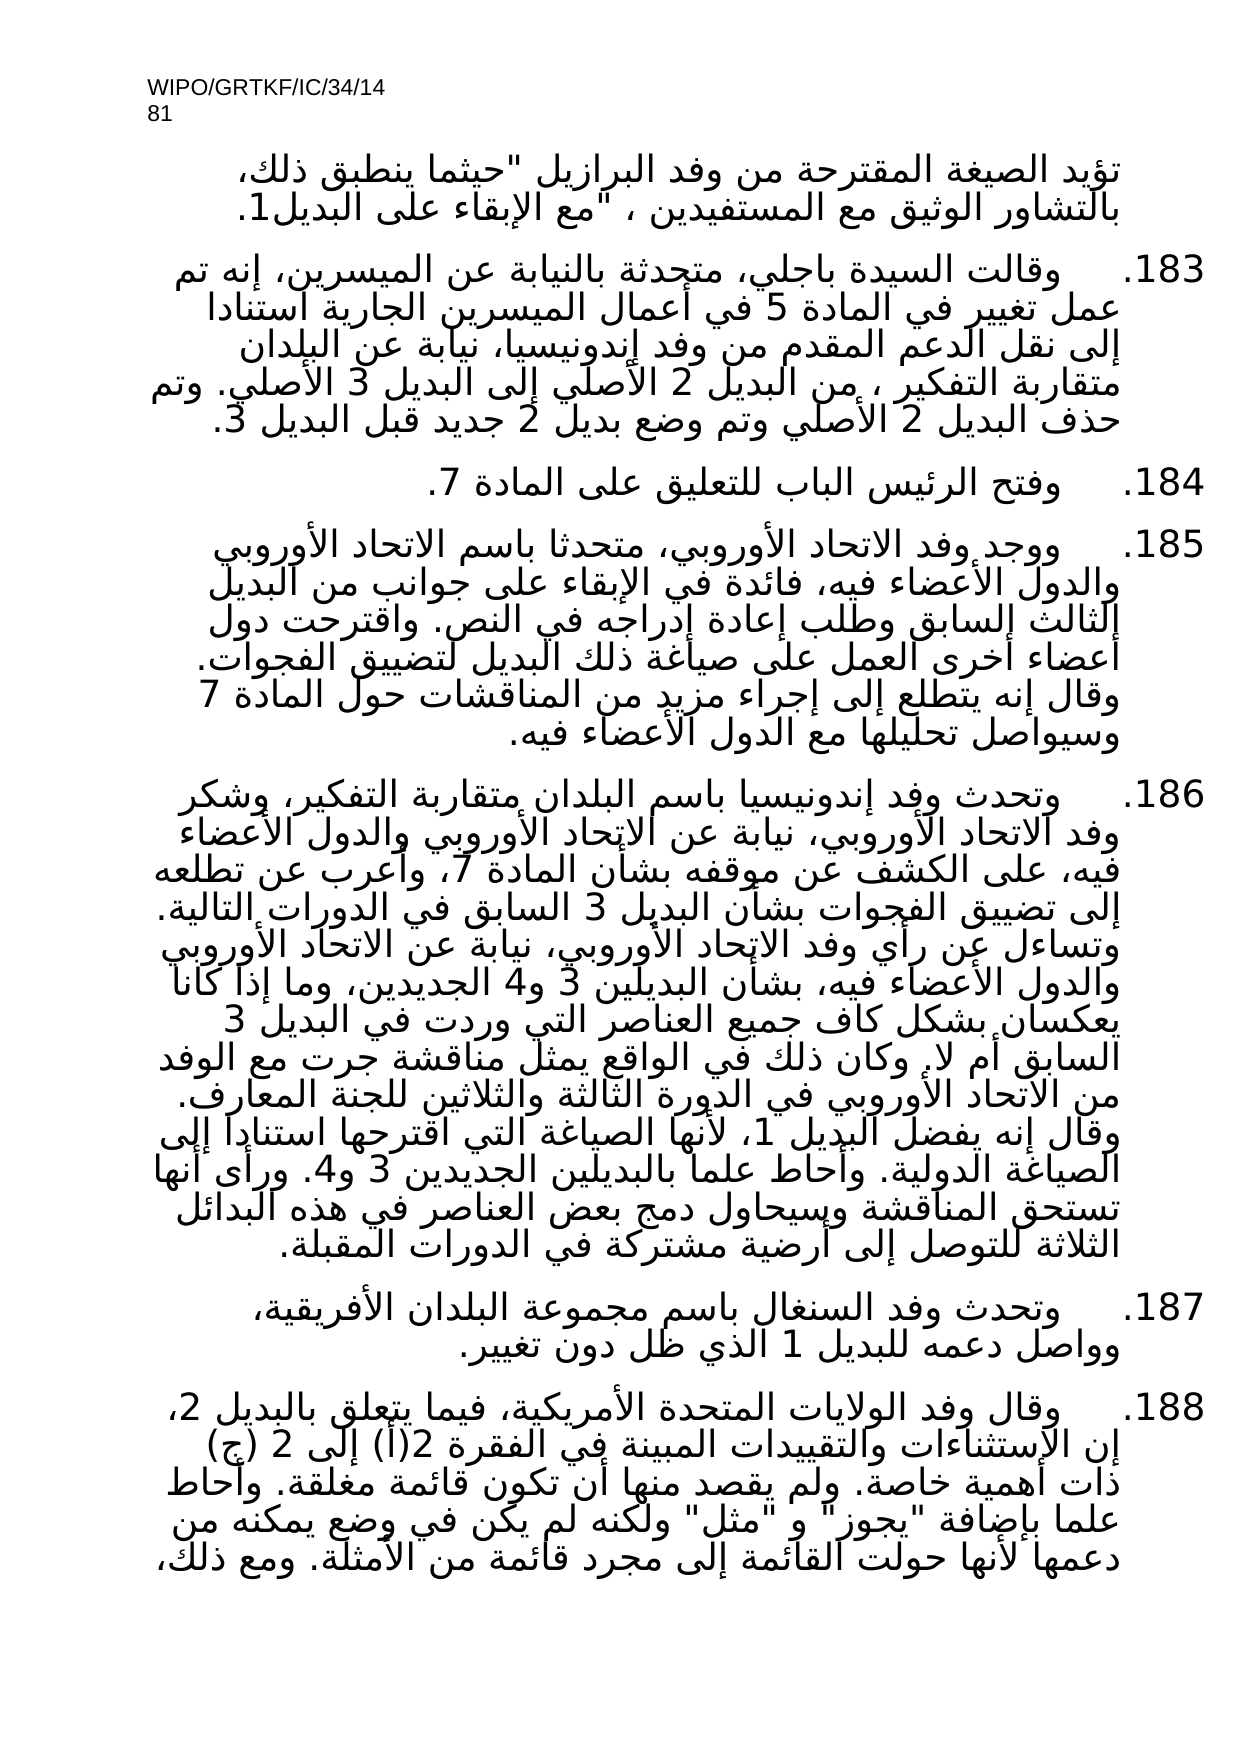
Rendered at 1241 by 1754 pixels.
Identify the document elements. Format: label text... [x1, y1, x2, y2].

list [147, 1390, 1122, 1578]
list ووجد وفد الاتحاد الأوروبي، متحدثا باسم الاتحاد الأوروبي والدول الأعضاء فيه، فائدة في الإبقاء على جوانب من البديل الثالث السابق وطلب إعادة إدراجه في النص. واقترحت دول أعضاء أخرى العمل على صياغة ذلك البديل لتضييق الفجوات. وقال إنه يتطلع إلى إجراء مزيد من المناقشات حول المادة 7 وسيواصل تحليلها مع الدول الأعضاء فيه. [147, 528, 1122, 753]
list وفتح الرئيس الباب للتعليق على المادة 7. [147, 465, 1122, 503]
list وتحدث وفد إندونيسيا باسم البلدان متقاربة التفكير، وشكر وفد الاتحاد الأوروبي، نيابة عن الاتحاد الأوروبي والدول الأعضاء فيه، على الكشف عن موقفه بشأن المادة 7، وأعرب عن تطلعه إلى تضييق الفجوات بشأن البديل 3 السابق في الدورات التالية. وتساءل عن رأي وفد الاتحاد الأوروبي، نيابة عن الاتحاد الأوروبي والدول الأعضاء فيه، بشأن البديلين 3 و4 الجديدين، وما إذا كانا يعكسان بشكل كاف جميع العناصر التي وردت في البديل 3 السابق أم لا. وكان ذلك في الواقع يمثل مناقشة جرت مع الوفد من الاتحاد الأوروبي في الدورة الثالثة والثلاثين للجنة المعارف. وقال إنه يفضل البديل 1، لأنها الصياغة التي اقترحها استنادا إلى الصياغة الدولية. وأحاط علما بالبديلين الجديدين 3 و4. ورأى أنها تستحق المناقشة وسيحاول دمج بعض العناصر في هذه البدائل الثلاثة للتوصل إلى أرضية مشتركة في الدورات المقبلة. [147, 778, 1122, 1265]
list وقالت السيدة باجلي، متحدثة بالنيابة عن الميسرين، إنه تم عمل تغيير في المادة 5 في أعمال الميسرين الجارية استنادا إلى نقل الدعم المقدم من وفد إندونيسيا، نيابة عن البلدان متقاربة التفكير ، من البديل 2 الأصلي إلى البديل 3 الأصلي. وتم حذف البديل 2 الأصلي وتم وضع بديل 2 جديد قبل البديل 3. [147, 253, 1122, 440]
list وتحدث وفد السنغال باسم مجموعة البلدان الأفريقية، وواصل دعمه للبديل 1 الذي ظل دون تغيير. [147, 1290, 1122, 1365]
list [147, 153, 1122, 228]
